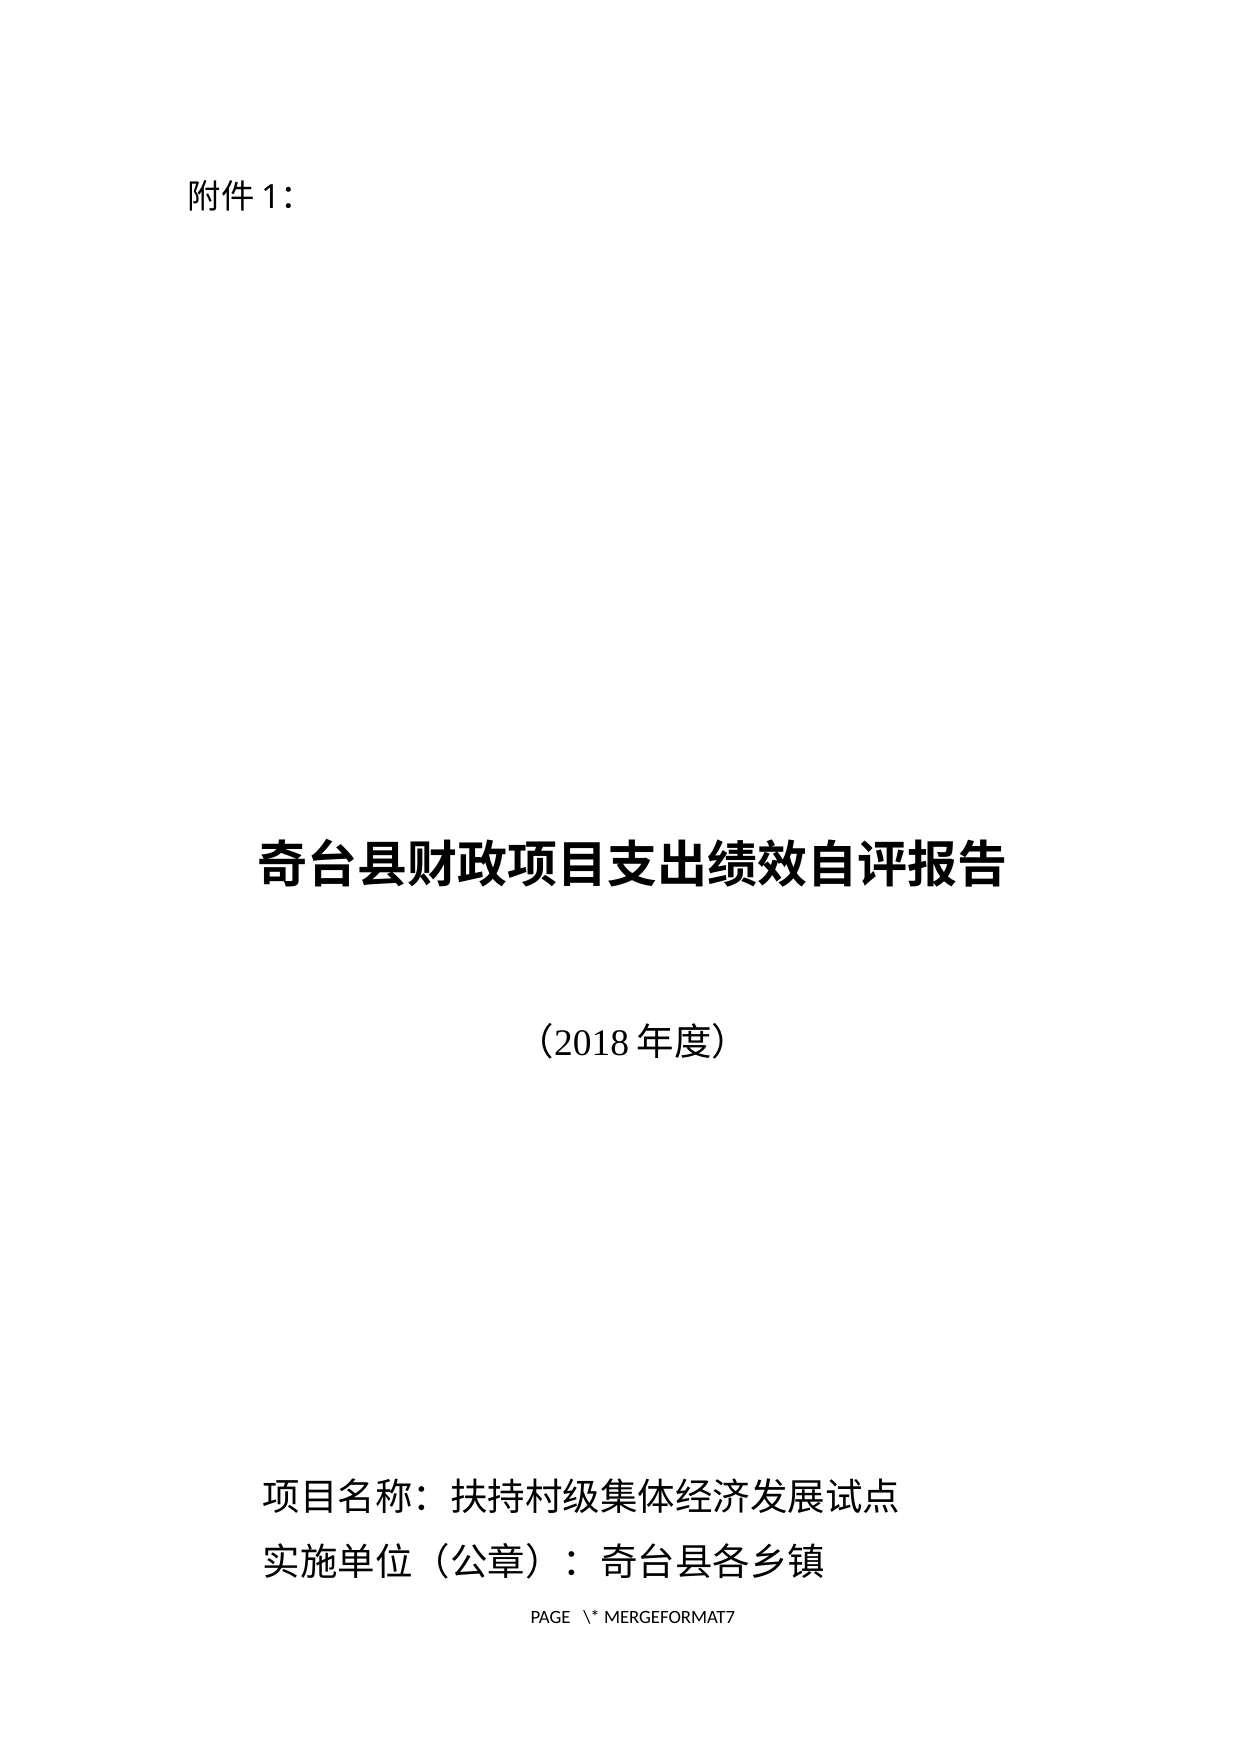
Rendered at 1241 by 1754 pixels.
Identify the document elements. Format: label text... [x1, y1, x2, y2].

text 项目名称：扶持村级集体经济发展试点 [187, 1462, 1078, 1527]
text （2018年度） [187, 1007, 1078, 1072]
text 实施单位（公章）：奇台县各乡镇 [187, 1527, 1078, 1592]
text 奇台县财政项目支出绩效自评报告 [187, 812, 1078, 909]
text 附件1： [187, 162, 1078, 227]
